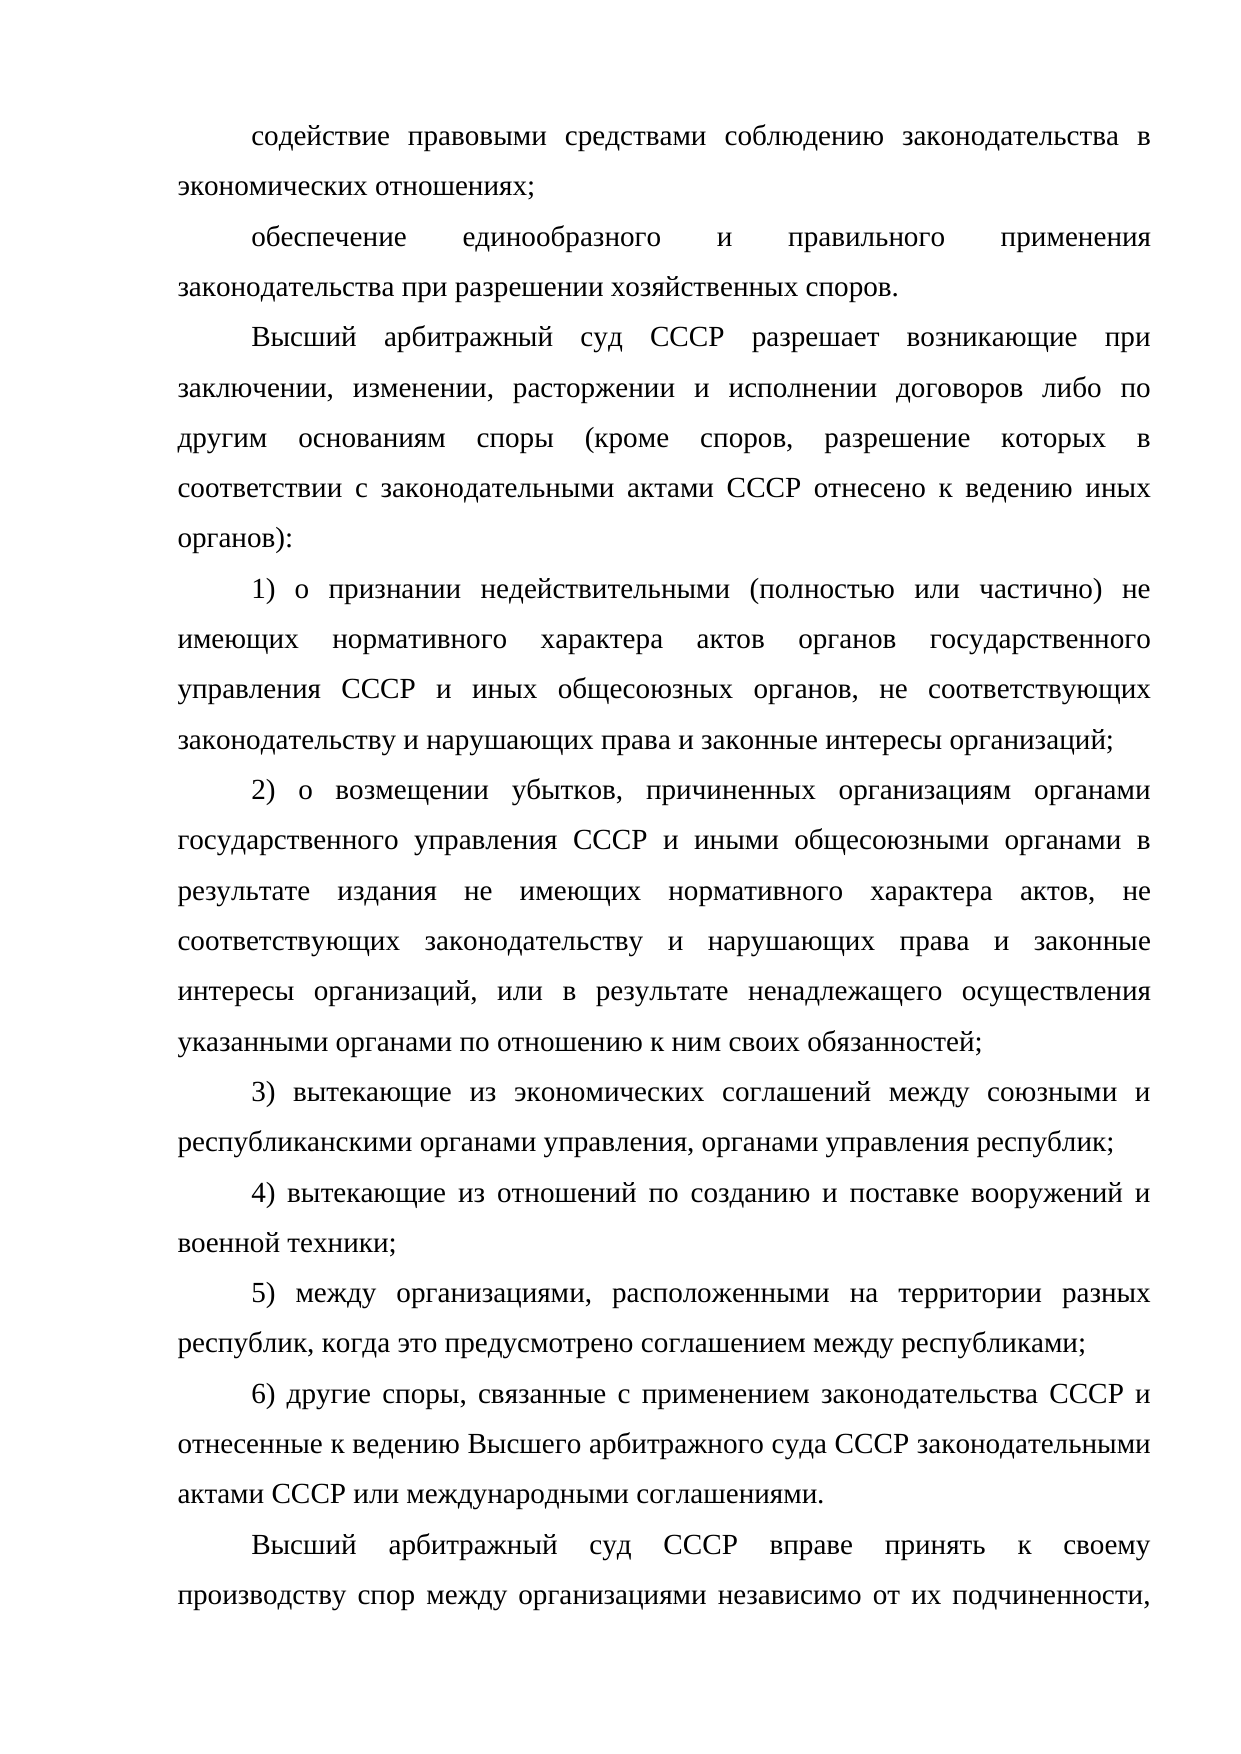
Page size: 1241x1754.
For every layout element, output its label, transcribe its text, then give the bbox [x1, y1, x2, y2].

text 4) вытекающие из отношений по созданию и поставке вооружений и военной техники; [177, 1175, 1152, 1258]
text 1) о признании недействительными (полностью или частично) не имеющих нормативного характера актов органов государственного управления СССР и иных общесоюзных органов, не соответствующих законодательству и нарушающих права и законные интересы организаций; [177, 571, 1152, 755]
text содействие правовыми средствами соблюдению законодательства в экономических отношениях; [177, 118, 1152, 202]
text обеспечение единообразного и правильного применения законодательства при разрешении хозяйственных споров. [177, 219, 1152, 303]
text 6) другие споры, связанные с применением законодательства СССР и отнесенные к ведению Высшего арбитражного суда СССР законодательными актами СССР или международными соглашениями. [177, 1376, 1152, 1510]
text 3) вытекающие из экономических соглашений между союзными и республиканскими органами управления, органами управления республик; [177, 1074, 1152, 1158]
text Высший арбитражный суд СССР разрешает возникающие при заключении, изменении, расторжении и исполнении договоров либо по другим основаниям споры (кроме споров, разрешение которых в соответствии с законодательными актами СССР отнесено к ведению иных органов): [177, 319, 1152, 554]
text 5) между организациями, расположенными на территории разных республик, когда это предусмотрено соглашением между республиками; [177, 1275, 1152, 1359]
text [177, 1527, 1152, 1611]
text 2) о возмещении убытков, причиненных организациям органами государственного управления СССР и иными общесоюзными органами в результате издания не имеющих нормативного характера актов, не соответствующих законодательству и нарушающих права и законные интересы организаций, или в результате ненадлежащего осуществления указанными органами по отношению к ним своих обязанностей; [177, 772, 1152, 1057]
